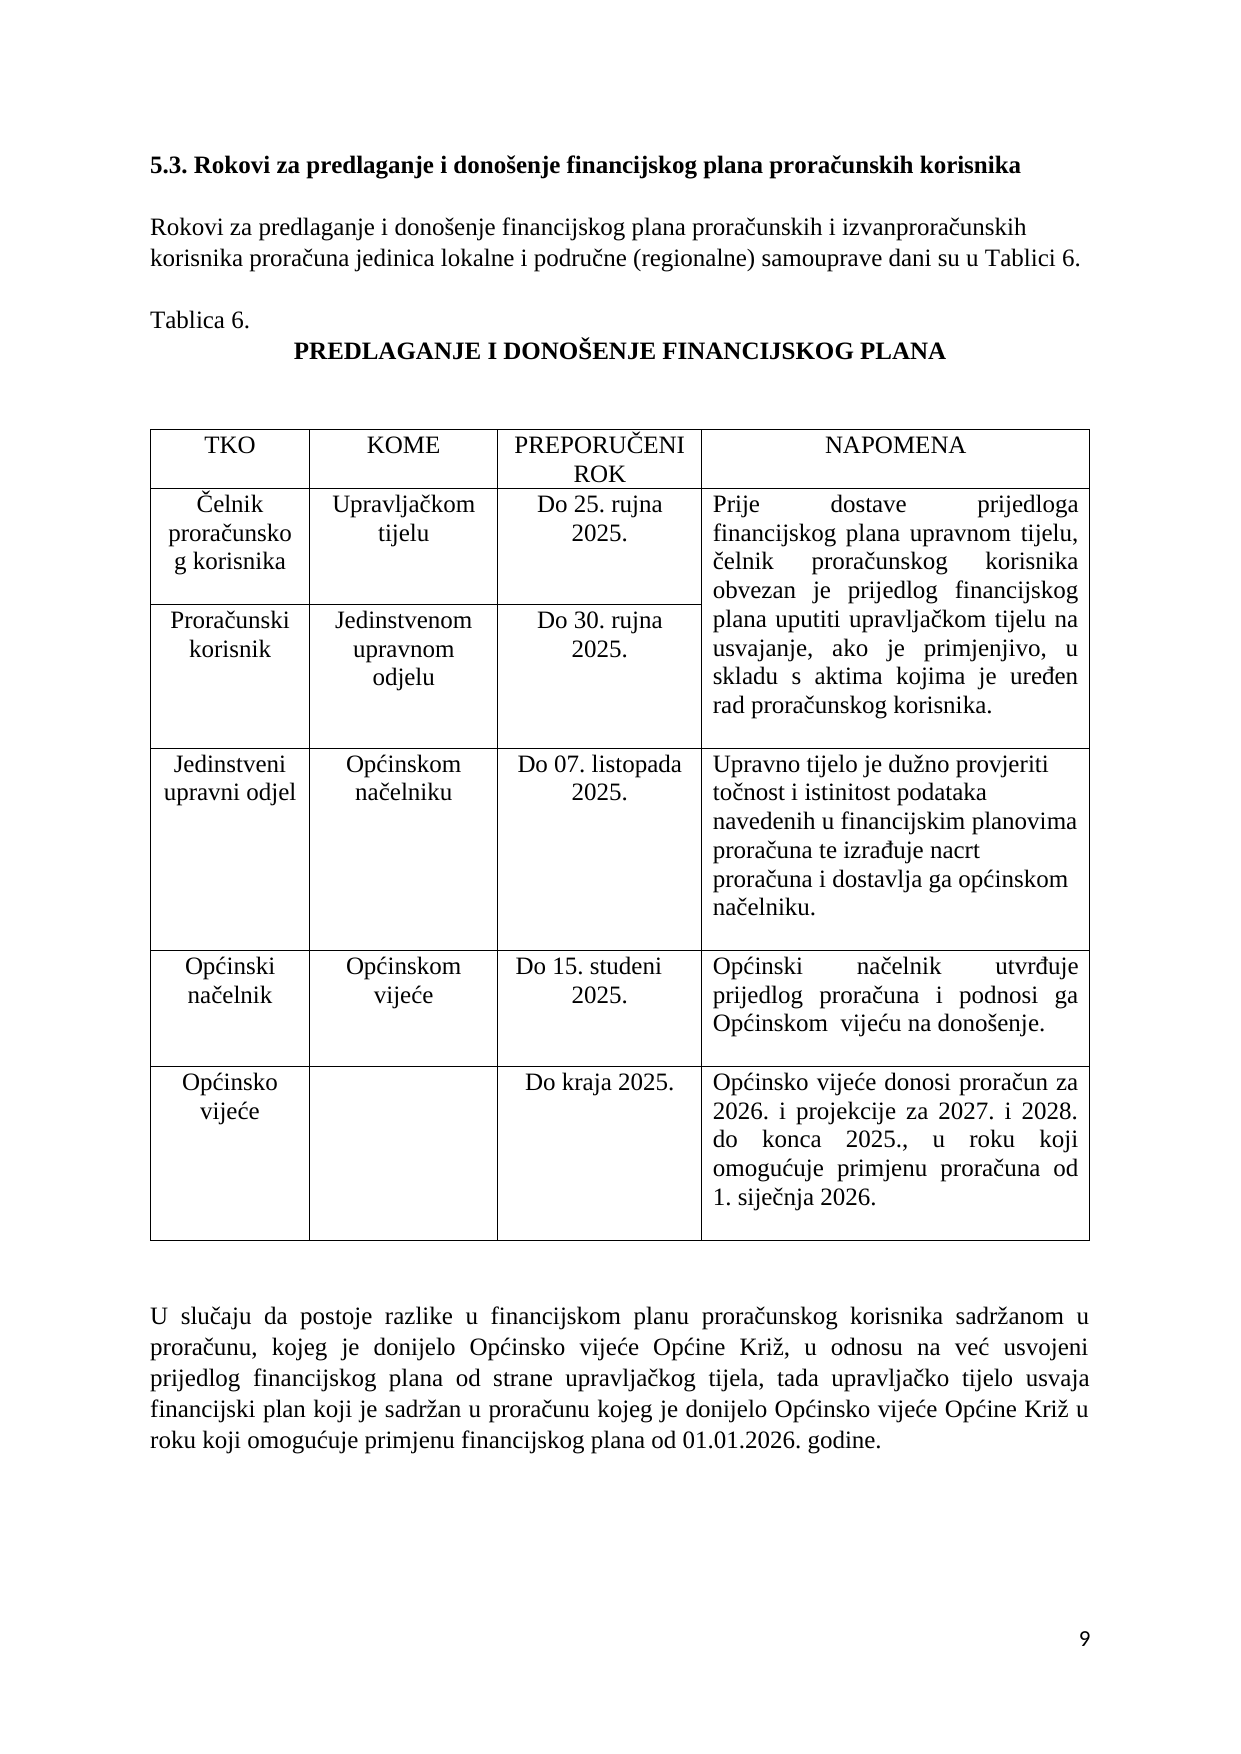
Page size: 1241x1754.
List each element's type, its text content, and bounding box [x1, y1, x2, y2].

table_cell Općinsko vijeće donosi proračun za 2026. i projekcije za 2027. i 2028. do konca 2025., u roku koji omogućuje primjenu proračuna od 1. siječnja 2026. [702, 1067, 1089, 1239]
table_cell Jedinstvenom upravnom odjelu [310, 605, 497, 748]
table_cell Do 30. rujna 2025. [498, 605, 701, 748]
table_cell Općinskom načelniku [310, 749, 497, 950]
table_cell Do 25. rujna 2025. [498, 489, 701, 604]
table_cell Jedinstveni upravni odjel [151, 749, 309, 950]
table_header KOME [310, 430, 497, 488]
table_cell Prije dostave prijedloga financijskog plana upravnom tijelu, čelnik proračunskog korisnika obvezan je prijedlog financijskog plana uputiti upravljačkom tijelu na usvajanje, ako je primjenjivo, u skladu s aktima kojima je uređen rad proračunskog korisnika. [702, 489, 1089, 748]
table_header NAPOMENA [702, 430, 1089, 488]
table_cell Upravno tijelo je dužno provjeriti točnost i istinitost podataka navedenih u financijskim planovima proračuna te izrađuje nacrt proračuna i dostavlja ga općinskom načelniku. [702, 749, 1089, 950]
table_cell [310, 1067, 497, 1239]
table_cell Do kraja 2025. [498, 1067, 701, 1239]
table_cell Upravljačkom tijelu [310, 489, 497, 604]
text 5.3. Rokovi za predlaganje i donošenje financijskog plana proračunskih korisnika [150, 150, 1090, 179]
text U slučaju da postoje razlike u financijskom planu proračunskog korisnika sadržanom u proračunu, kojeg je donijelo Općinsko vijeće Općine Križ, u odnosu na već usvojeni prijedlog financijskog plana od strane upravljačkog tijela, tada upravljačko tijelo usvaja financijski plan koji je sadržan u proračunu kojeg je donijelo Općinsko vijeće Općine Križ u roku koji omogućuje primjenu financijskog plana od 01.01.2026. godine. [150, 1301, 1090, 1454]
table_cell Čelnik proračunskog korisnika [151, 489, 309, 604]
table_cell Do 07. listopada 2025. [498, 749, 701, 950]
table_cell Proračunski korisnik [151, 605, 309, 748]
table_cell Općinskom vijeće [310, 951, 497, 1066]
text Rokovi za predlaganje i donošenje financijskog plana proračunskih i izvanproračunskih korisnika proračuna jedinica lokalne i područne (regionalne) samouprave dani su u Tablici 6. [150, 212, 1090, 272]
table_cell Općinski načelnik utvrđuje prijedlog proračuna i podnosi ga Općinskom vijeću na donošenje. [702, 951, 1089, 1066]
table_header PREPORUČENI ROK [498, 430, 701, 488]
table_cell Do 15. studeni 2025. [498, 951, 701, 1066]
text PREDLAGANJE I DONOŠENJE FINANCIJSKOG PLANA [150, 336, 1090, 365]
table_cell Općinski načelnik [151, 951, 309, 1066]
table_header TKO [151, 430, 309, 488]
text Tablica 6. [150, 305, 1090, 334]
table_cell Općinsko vijeće [151, 1067, 309, 1239]
